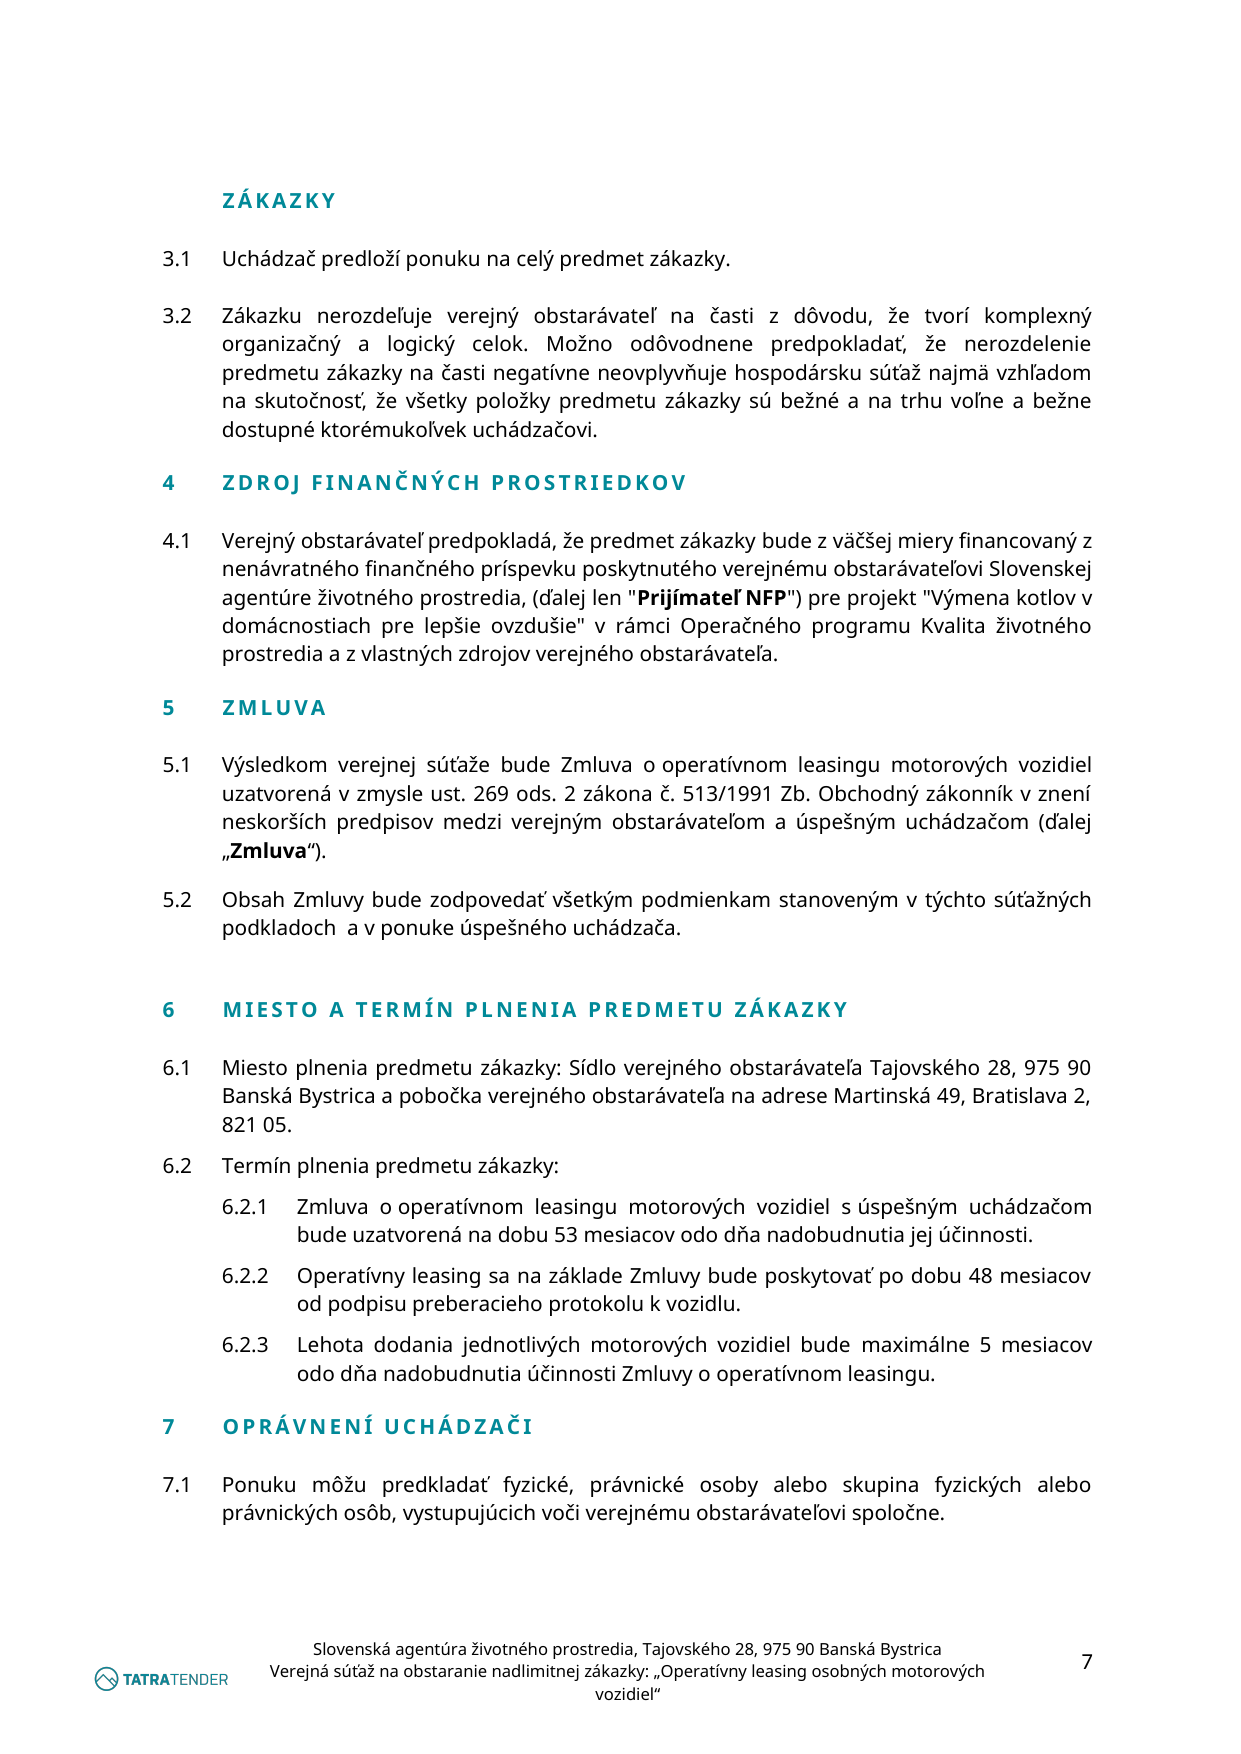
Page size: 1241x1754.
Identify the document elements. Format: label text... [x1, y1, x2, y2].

subtitle Lehota dodania jednotlivých motorových vozidiel bude maximálne 5 mesiacov odo dňa nadobudnutia účinnosti Zmluvy o operatívnom leasingu. [222, 1331, 1093, 1387]
text Zmluva [162, 693, 1093, 721]
subtitle Termín plnenia predmetu zákazky: [162, 1151, 1093, 1179]
text Miesto a termín plnenia predmetu zákazky [162, 995, 1093, 1024]
subtitle Uchádzač predloží ponuku na celý predmet zákazky. [162, 244, 1093, 272]
subtitle Ponuku môžu predkladať fyzické, právnické osoby alebo skupina fyzických alebo právnických osôb, vystupujúcich voči verejnému obstarávateľovi spoločne. [162, 1470, 1093, 1527]
subtitle Miesto plnenia predmetu zákazky: Sídlo verejného obstarávateľa Tajovského 28, 975 90 Banská Bystrica a pobočka verejného obstarávateľa na adrese Martinská 49, Bratislava 2, 821 05. [162, 1053, 1093, 1138]
subtitle Zmluva o operatívnom leasingu motorových vozidiel s úspešným uchádzačom bude uzatvorená na dobu 53 mesiacov odo dňa nadobudnutia jej účinnosti. [222, 1192, 1093, 1249]
subtitle Operatívny leasing sa na základe Zmluvy bude poskytovať po dobu 48 mesiacov od podpisu preberacieho protokolu k vozidlu. [222, 1261, 1093, 1318]
text Oprávnení uchádzači [162, 1412, 1093, 1441]
picture [92, 1655, 239, 1700]
subtitle Výsledkom verejnej súťaže bude Zmluva o operatívnom leasingu motorových vozidiel uzatvorená v zmysle ust. 269 ods. 2 zákona č. 513/1991 Zb. Obchodný zákonník v znení neskorších predpisov medzi verejným obstarávateľom a úspešným uchádzačom (ďalej „Zmluva“). [162, 751, 1093, 864]
text Zdroj finančných prostriedkov [162, 468, 1093, 497]
subtitle Zákazku nerozdeľuje verejný obstarávateľ na časti z dôvodu, že tvorí komplexný organizačný a logický celok. Možno odôvodnene predpokladať, že nerozdelenie predmetu zákazky na časti negatívne neovplyvňuje hospodársku súťaž najmä vzhľadom na skutočnosť, že všetky položky predmetu zákazky sú bežné a na trhu voľne a bežne dostupné ktorémukoľvek uchádzačovi. [162, 301, 1093, 443]
subtitle Verejný obstarávateľ predpokladá, že predmet zákazky bude z väčšej miery financovaný z nenávratného finančného príspevku poskytnutého verejnému obstarávateľovi Slovenskej agentúre životného prostredia, (ďalej len "Prijímateľ NFP") pre projekt "Výmena kotlov v domácnostiach pre lepšie ovzdušie" v rámci Operačného programu Kvalita životného prostredia a z vlastných zdrojov verejného obstarávateľa. [162, 526, 1093, 668]
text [162, 186, 1093, 215]
subtitle Obsah Zmluvy bude zodpovedať všetkým podmienkam stanoveným v týchto súťažných podkladoch a v ponuke úspešného uchádzača. [162, 885, 1093, 942]
